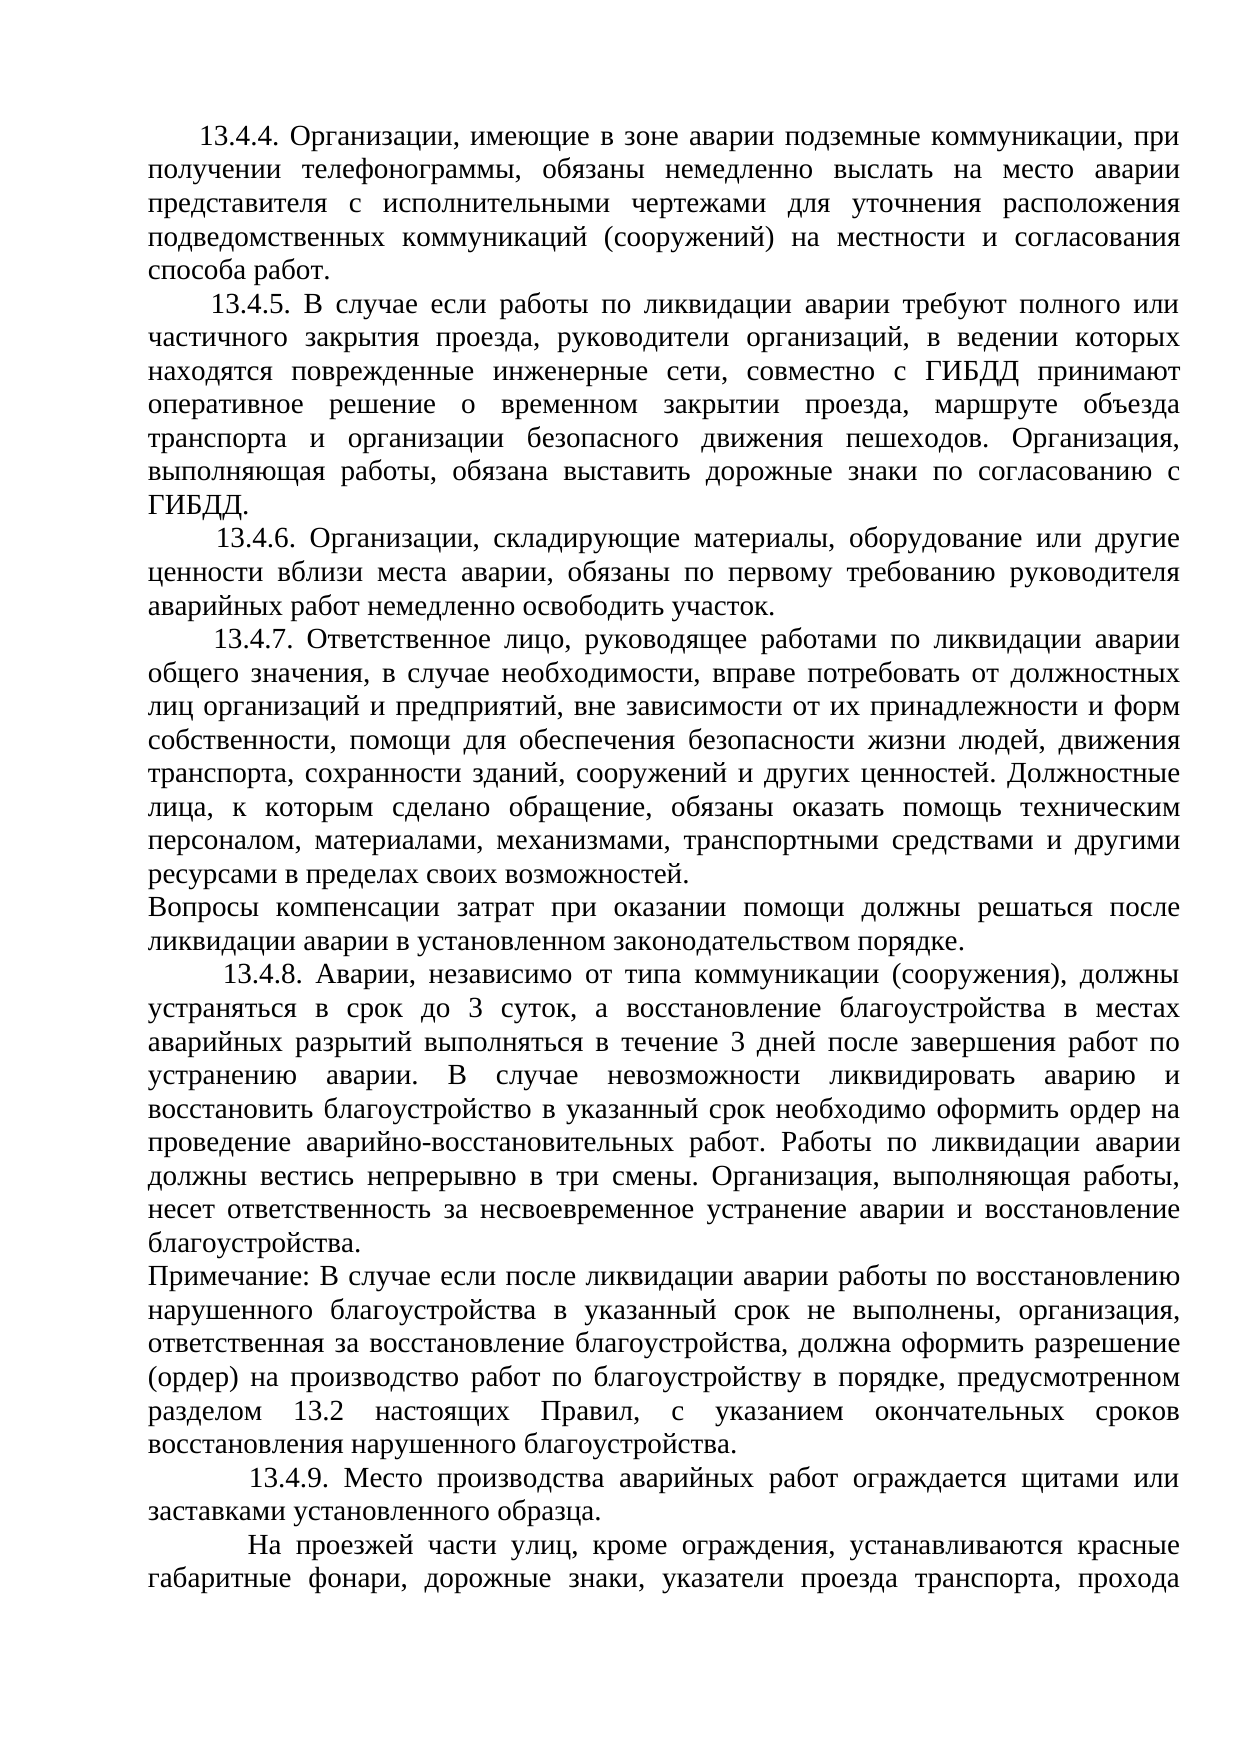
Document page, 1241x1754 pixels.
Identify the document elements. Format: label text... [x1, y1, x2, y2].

text 13.4.9. Место производства аварийных работ ограждается щитами или заставками установленного образца. [148, 1460, 1181, 1527]
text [148, 1527, 1181, 1594]
text 13.4.5. В случае если работы по ликвидации аварии требуют полного или частичного закрытия проезда, руководители организаций, в ведении которых находятся поврежденные инженерные сети, совместно с ГИБДД принимают оперативное решение о временном закрытии проезда, маршруте объезда транспорта и организации безопасного движения пешеходов. Организация, выполняющая работы, обязана выставить дорожные знаки по согласованию с ГИБДД. [148, 286, 1181, 521]
text 13.4.7. Ответственное лицо, руководящее работами по ликвидации аварии общего значения, в случае необходимости, вправе потребовать от должностных лиц организаций и предприятий, вне зависимости от их принадлежности и форм собственности, помощи для обеспечения безопасности жизни людей, движения транспорта, сохранности зданий, сооружений и других ценностей. Должностные лица, к которым сделано обращение, обязаны оказать помощь техническим персоналом, материалами, механизмами, транспортными средствами и другими ресурсами в пределах своих возможностей. [148, 621, 1181, 889]
text 13.4.4. Организации, имеющие в зоне аварии подземные коммуникации, при получении телефонограммы, обязаны немедленно выслать на место аварии представителя с исполнительными чертежами для уточнения расположения подведомственных коммуникаций (сооружений) на местности и согласования способа работ. [148, 118, 1181, 286]
text 13.4.8. Аварии, независимо от типа коммуникации (сооружения), должны устраняться в срок до 3 суток, а восстановление благоустройства в местах аварийных разрытий выполняться в течение 3 дней после завершения работ по устранению аварии. В случае невозможности ликвидировать аварию и восстановить благоустройство в указанный срок необходимо оформить ордер на проведение аварийно-восстановительных работ. Работы по ликвидации аварии должны вестись непрерывно в три смены. Организация, выполняющая работы, несет ответственность за несвоевременное устранение аварии и восстановление благоустройства. [148, 957, 1181, 1258]
text Вопросы компенсации затрат при оказании помощи должны решаться после ликвидации аварии в установленном законодательством порядке. [148, 889, 1181, 957]
text 13.4.6. Организации, складирующие материалы, оборудование или другие ценности вблизи места аварии, обязаны по первому требованию руководителя аварийных работ немедленно освободить участок. [148, 521, 1181, 621]
text Примечание: В случае если после ликвидации аварии работы по восстановлению нарушенного благоустройства в указанный срок не выполнены, организация, ответственная за восстановление благоустройства, должна оформить разрешение (ордер) на производство работ по благоустройству в порядке, предусмотренном разделом 13.2 настоящих Правил, с указанием окончательных сроков восстановления нарушенного благоустройства. [148, 1258, 1181, 1460]
